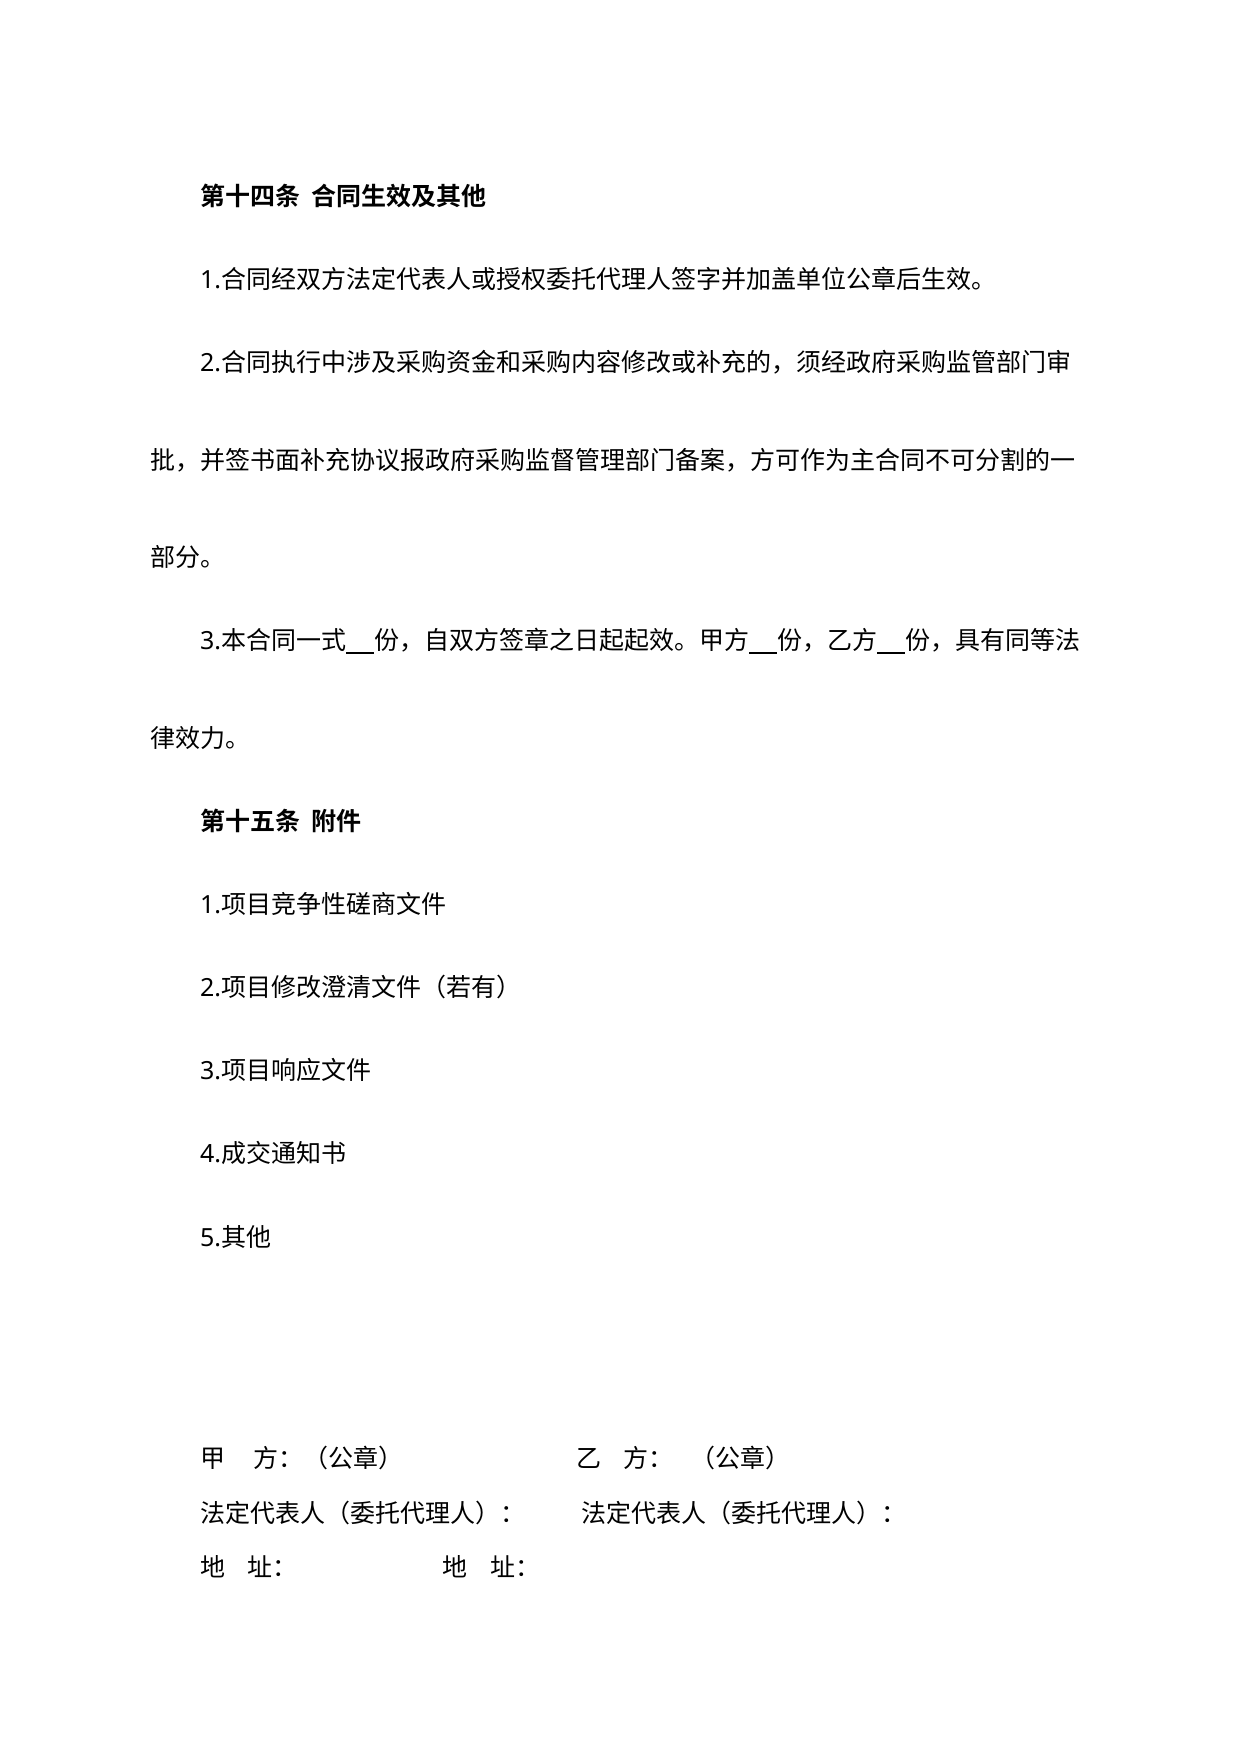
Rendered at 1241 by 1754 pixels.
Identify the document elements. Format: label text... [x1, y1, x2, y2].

text 2.合同执行中涉及采购资金和采购内容修改或补充的，须经政府采购监管部门审批，并签书面补充协议报政府采购监督管理部门备案，方可作为主合同不可分割的一部分。 [150, 328, 1090, 588]
text 3.项目响应文件 [150, 1036, 1090, 1101]
text 地 址： 地 址： [150, 1548, 1090, 1584]
text 2.项目修改澄清文件（若有） [150, 953, 1090, 1018]
text 5.其他 [150, 1203, 1090, 1268]
text 法定代表人（委托代理人）： 法定代表人（委托代理人）： [150, 1493, 1090, 1529]
text 第十五条 附件 [150, 787, 1090, 852]
text 1.项目竞争性磋商文件 [150, 870, 1090, 935]
text 3.本合同一式 份，自双方签章之日起起效。甲方 份，乙方 份，具有同等法律效力。 [150, 606, 1090, 769]
text 第十四条 合同生效及其他 [150, 162, 1090, 227]
text 4.成交通知书 [150, 1119, 1090, 1184]
text 1.合同经双方法定代表人或授权委托代理人签字并加盖单位公章后生效。 [150, 245, 1090, 310]
text 甲 方：（公章） 乙 方： （公章） [150, 1439, 1090, 1475]
